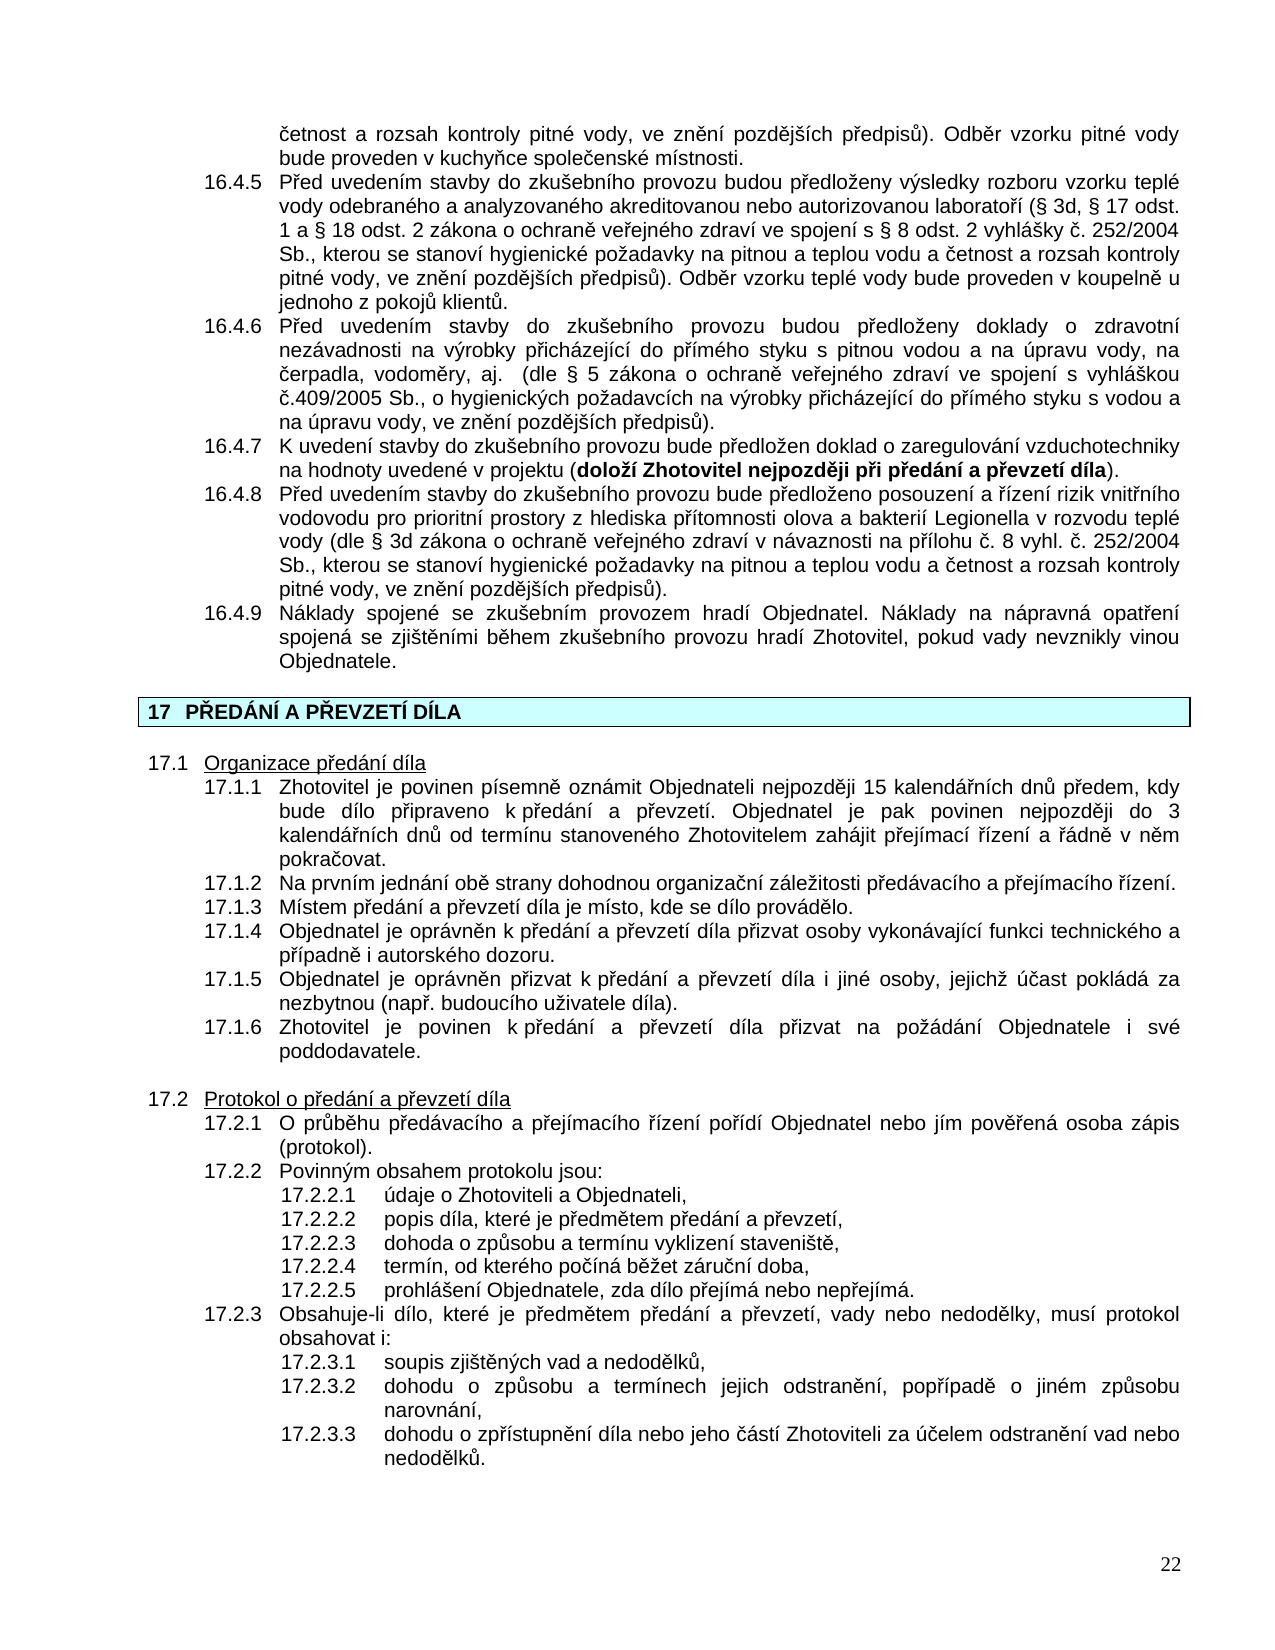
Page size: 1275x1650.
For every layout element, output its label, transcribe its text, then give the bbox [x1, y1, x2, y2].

list Před uvedením stavby do zkušebního provozu budou předloženy výsledky rozboru vzorku teplé vody odebraného a analyzovaného akreditovanou nebo autorizovanou laboratoří (§ 3d, § 17 odst. 1 a § 18 odst. 2 zákona o ochraně veřejného zdraví ve spojení s § 8 odst. 2 vyhlášky č. 252/2004 Sb., kterou se stanoví hygienické požadavky na pitnou a teplou vodu a četnost a rozsah kontroly pitné vody, ve znění pozdějších předpisů). Odběr vzorku teplé vody bude proveden v koupelně u jednoho z pokojů klientů. [204, 170, 1181, 314]
list O průběhu předávacího a přejímacího řízení pořídí Objednatel nebo jím pověřená osoba zápis (protokol). [204, 1111, 1181, 1158]
list dohodu o způsobu a termínech jejich odstranění, popřípadě o jiném způsobu narovnání, [281, 1374, 1181, 1422]
list údaje o Zhotoviteli a Objednateli, [281, 1182, 1181, 1206]
list dohoda o způsobu a termínu vyklizení staveniště, [281, 1230, 1181, 1254]
list Povinným obsahem protokolu jsou: [204, 1158, 1181, 1182]
list Organizace předání díla [148, 751, 1181, 775]
list Objednatel je oprávněn k předání a převzetí díla přizvat osoby vykonávající funkci technického a případně i autorského dozoru. [204, 919, 1181, 967]
list Obsahuje-li dílo, které je předmětem předání a převzetí, vady nebo nedodělky, musí protokol obsahovat i: [204, 1302, 1181, 1350]
list Místem předání a převzetí díla je místo, kde se dílo provádělo. [204, 895, 1181, 919]
list Objednatel je oprávněn přizvat k předání a převzetí díla i jiné osoby, jejichž účast pokládá za nezbytnou (např. budoucího uživatele díla). [204, 967, 1181, 1015]
list termín, od kterého počíná běžet záruční doba, [281, 1254, 1181, 1278]
list Protokol o předání a převzetí díla [148, 1087, 1181, 1111]
list K uvedení stavby do zkušebního provozu bude předložen doklad o zaregulování vzduchotechniky na hodnoty uvedené v projektu (doloží Zhotovitel nejpozději při předání a převzetí díla). [204, 433, 1181, 481]
list Náklady spojené se zkušebním provozem hradí Objednatel. Náklady na nápravná opatření spojená se zjištěními během zkušebního provozu hradí Zhotovitel, pokud vady nevznikly vinou Objednatele. [204, 601, 1181, 673]
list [204, 122, 1181, 170]
list Zhotovitel je povinen písemně oznámit Objednateli nejpozději 15 kalendářních dnů předem, kdy bude dílo připraveno k předání a převzetí. Objednatel je pak povinen nejpozději do 3 kalendářních dnů od termínu stanoveného Zhotovitelem zahájit přejímací řízení a řádně v něm pokračovat. [204, 775, 1181, 871]
list Předání a převzetí díla [139, 698, 1189, 726]
list Před uvedením stavby do zkušebního provozu budou předloženy doklady o zdravotní nezávadnosti na výrobky přicházející do přímého styku s pitnou vodou a na úpravu vody, na čerpadla, vodoměry, aj. (dle § 5 zákona o ochraně veřejného zdraví ve spojení s vyhláškou č.409/2005 Sb., o hygienických požadavcích na výrobky přicházející do přímého styku s vodou a na úpravu vody, ve znění pozdějších předpisů). [204, 314, 1181, 433]
list Před uvedením stavby do zkušebního provozu bude předloženo posouzení a řízení rizik vnitřního vodovodu pro prioritní prostory z hlediska přítomnosti olova a bakterií Legionella v rozvodu teplé vody (dle § 3d zákona o ochraně veřejného zdraví v návaznosti na přílohu č. 8 vyhl. č. 252/2004 Sb., kterou se stanoví hygienické požadavky na pitnou a teplou vodu a četnost a rozsah kontroly pitné vody, ve znění pozdějších předpisů). [204, 481, 1181, 601]
list prohlášení Objednatele, zda dílo přejímá nebo nepřejímá. [281, 1278, 1181, 1302]
list Na prvním jednání obě strany dohodnou organizační záležitosti předávacího a přejímacího řízení. [204, 871, 1181, 895]
list dohodu o zpřístupnění díla nebo jeho částí Zhotoviteli za účelem odstranění vad nebo nedodělků. [281, 1422, 1181, 1470]
list popis díla, které je předmětem předání a převzetí, [281, 1206, 1181, 1230]
list soupis zjištěných vad a nedodělků, [281, 1350, 1181, 1374]
list Zhotovitel je povinen k předání a převzetí díla přizvat na požádání Objednatele i své poddodavatele. [204, 1015, 1181, 1063]
